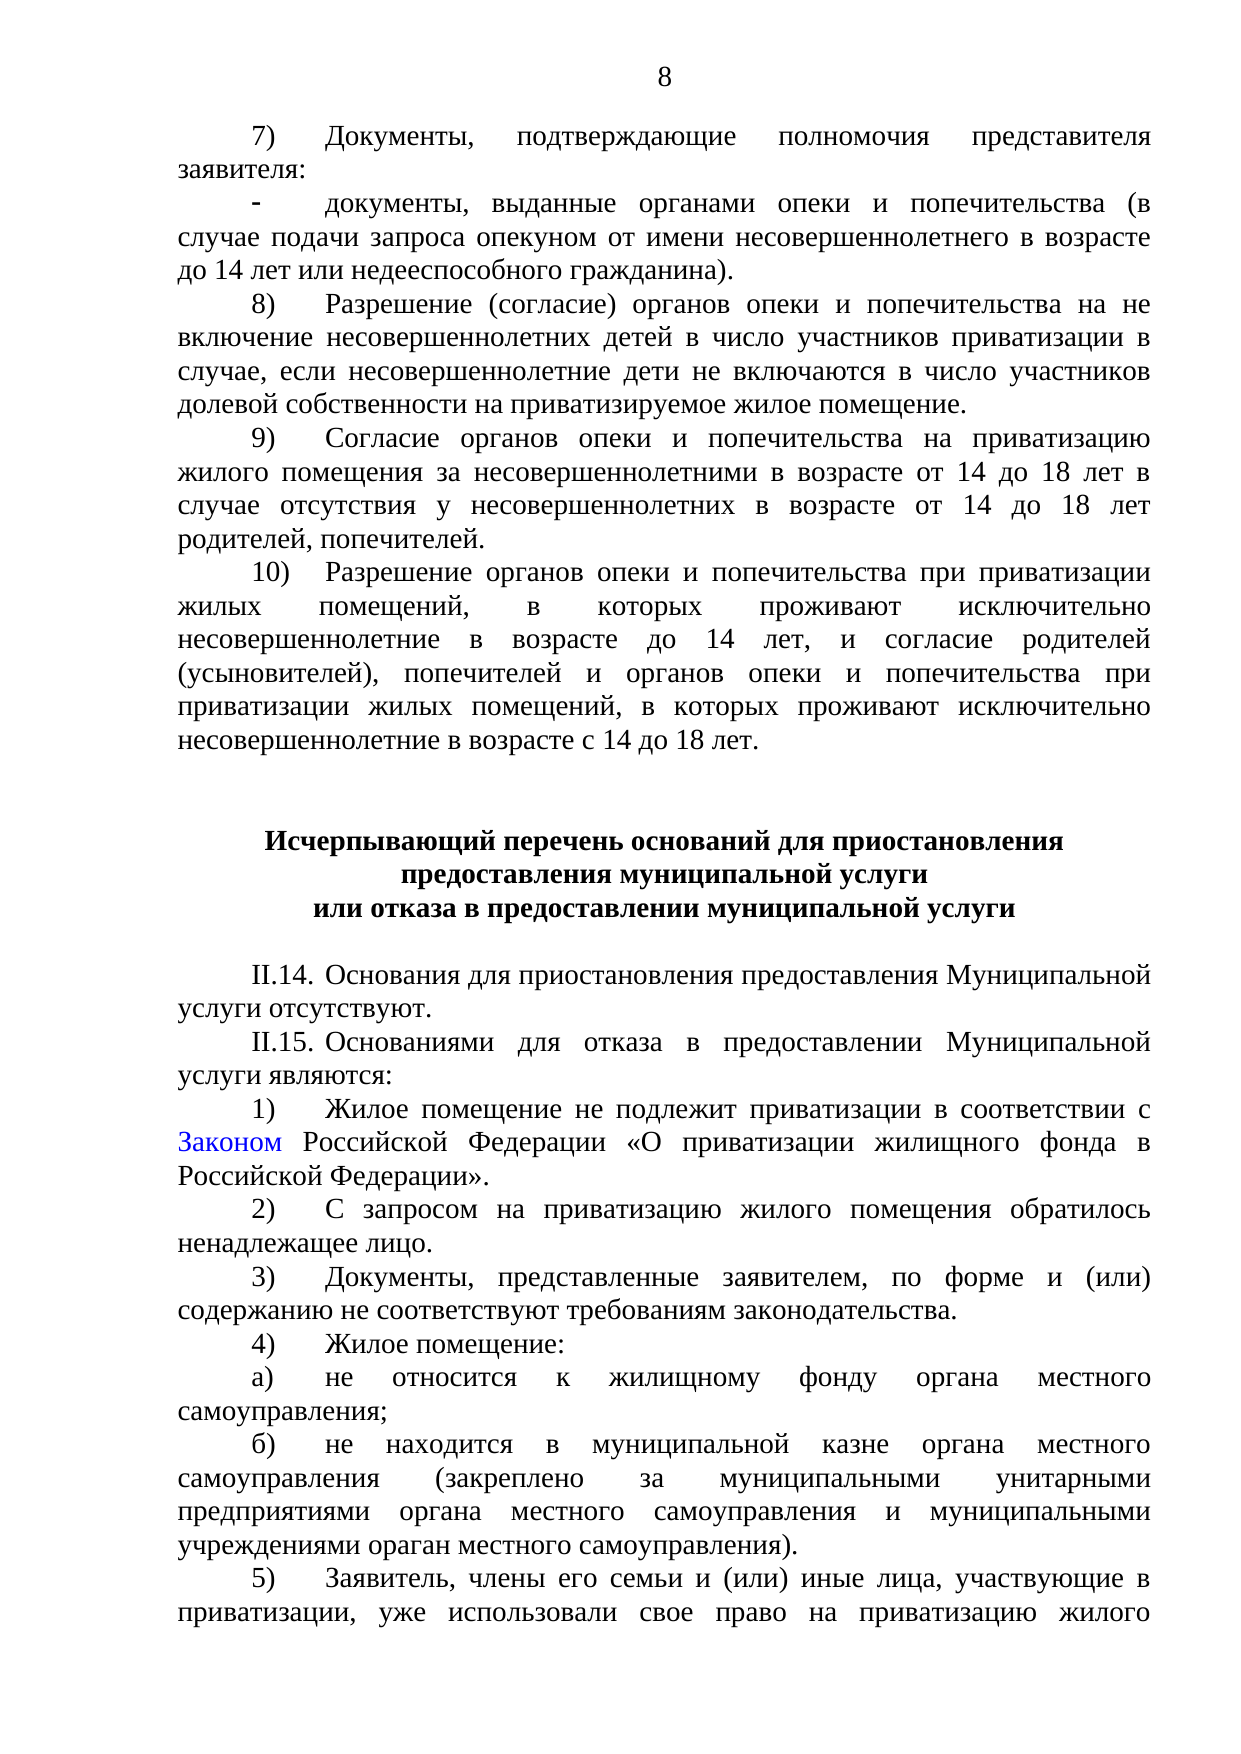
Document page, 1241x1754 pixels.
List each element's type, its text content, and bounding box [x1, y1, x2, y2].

text или отказа в предоставлении муниципальной услуги [177, 890, 1152, 923]
list Разрешение органов опеки и попечительства при приватизации жилых помещений, в которых проживают исключительно несовершеннолетние в возрасте до 14 лет, и согласие родителей (усыновителей), попечителей и органов опеки и попечительства при приватизации жилых помещений, в которых проживают исключительно несовершеннолетние в возрасте с 14 до 18 лет. [177, 554, 1152, 756]
text Исчерпывающий перечень оснований для приостановления предоставления муниципальной услуги [177, 823, 1152, 890]
list Жилое помещение не подлежит приватизации в соответствии с Законом Российской Федерации «О приватизации жилищного фонда в Российской Федерации». [177, 1091, 1152, 1192]
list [177, 1561, 1152, 1628]
text б) не находится в муниципальной казне органа местного самоуправления (закреплено за муниципальными унитарными предприятиями органа местного самоуправления и муниципальными учреждениями ораган местного самоуправления). [177, 1426, 1152, 1561]
list Разрешение (согласие) органов опеки и попечительства на не включение несовершеннолетних детей в число участников приватизации в случае, если несовершеннолетние дети не включаются в число участников долевой собственности на приватизируемое жилое помещение. [177, 286, 1152, 420]
list Жилое помещение: [177, 1326, 1152, 1359]
list Основаниями для отказа в предоставлении Муниципальной услуги являются: [177, 1024, 1152, 1091]
list Документы, представленные заявителем, по форме и (или) содержанию не соответствуют требованиям законодательства. [177, 1259, 1152, 1326]
list Согласие органов опеки и попечительства на приватизацию жилого помещения за несовершеннолетними в возрасте от 14 до 18 лет в случае отсутствия у несовершеннолетних в возрасте от 14 до 18 лет родителей, попечителей. [177, 420, 1152, 554]
list Основания для приостановления предоставления Муниципальной услуги отсутствуют. [177, 957, 1152, 1024]
list документы, выданные органами опеки и попечительства (в случае подачи запроса опекуном от имени несовершеннолетнего в возрасте до 14 лет или недееспособного гражданина). [177, 185, 1152, 286]
text а) не относится к жилищному фонду органа местного самоуправления; [177, 1359, 1152, 1426]
list С запросом на приватизацию жилого помещения обратилось ненадлежащее лицо. [177, 1192, 1152, 1259]
list Документы, подтверждающие полномочия представителя заявителя: [177, 118, 1152, 185]
